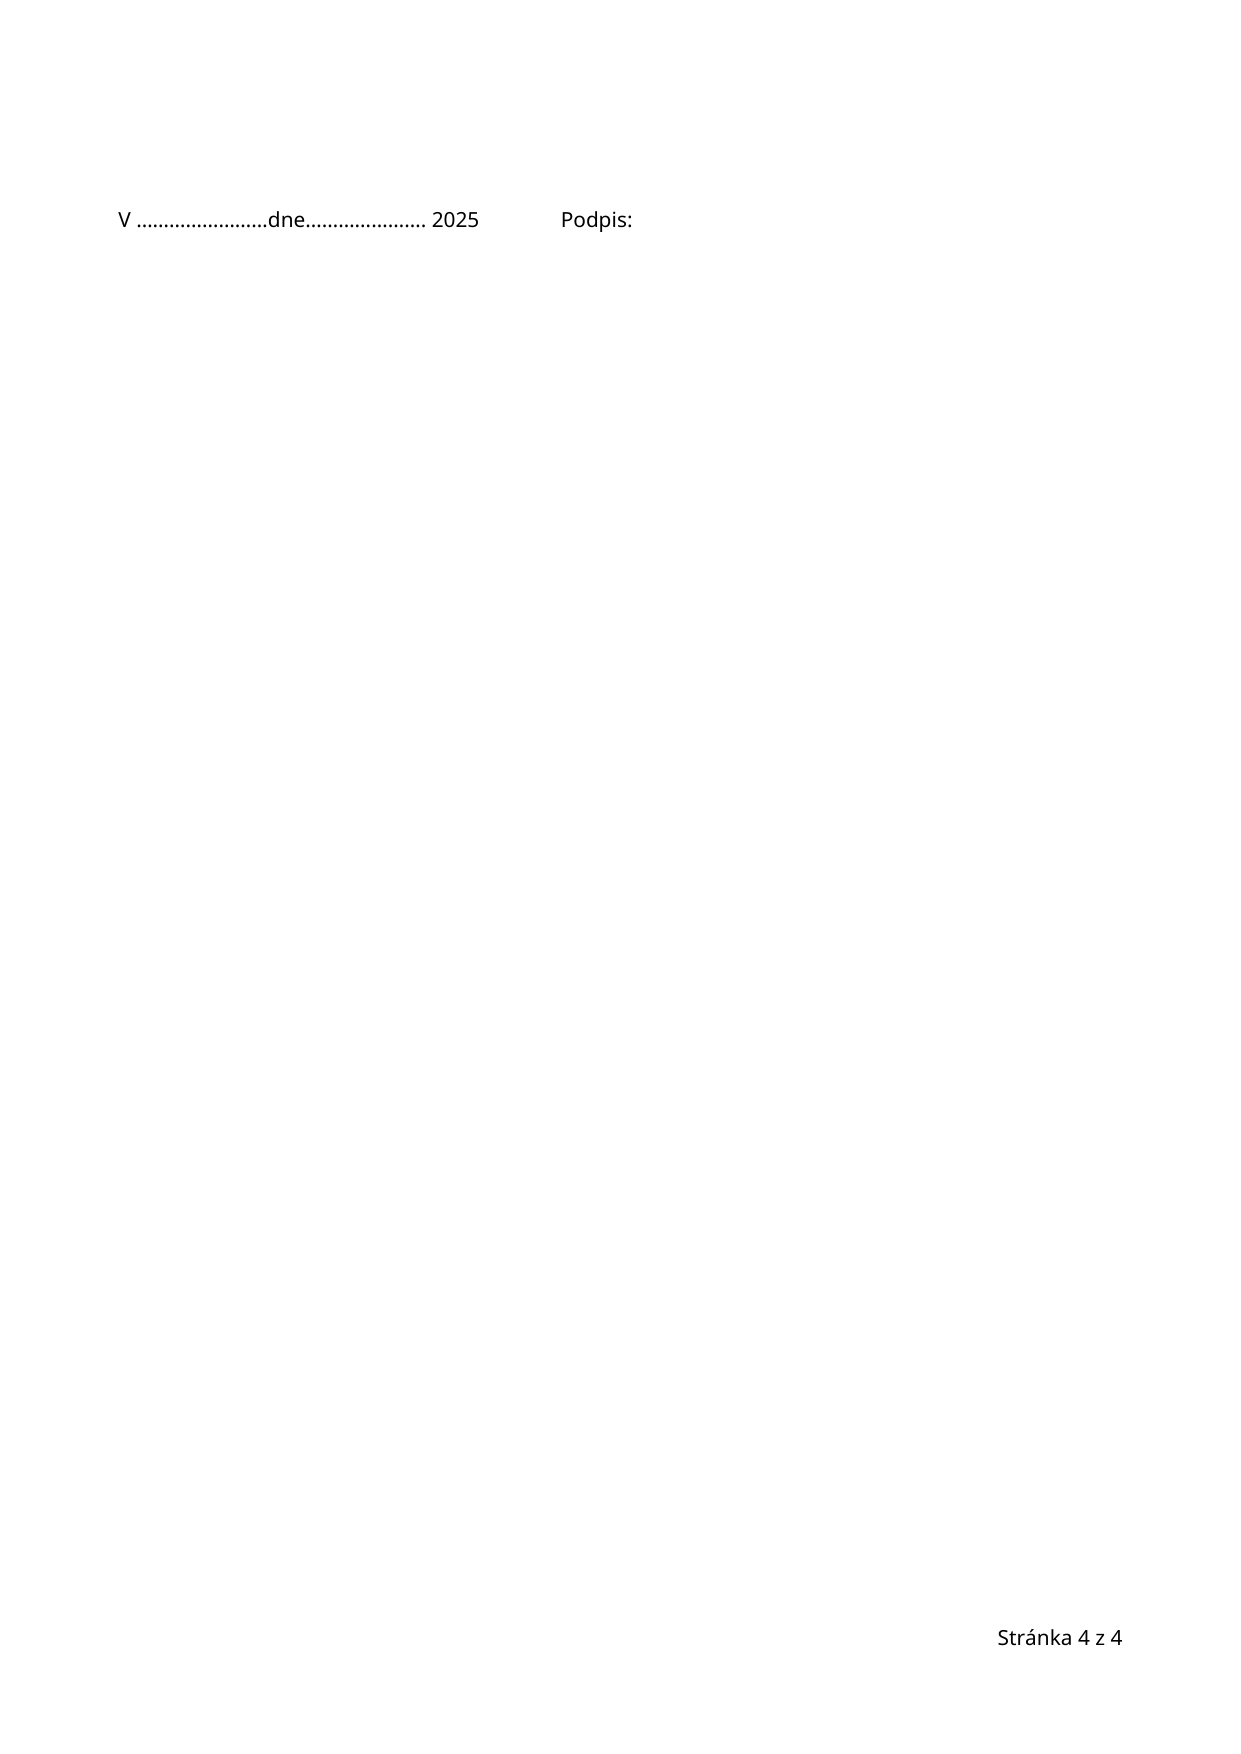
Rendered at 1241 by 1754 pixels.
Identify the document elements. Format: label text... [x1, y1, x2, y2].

text V ……………………dne…………………. 2025 Podpis: [118, 206, 1122, 234]
